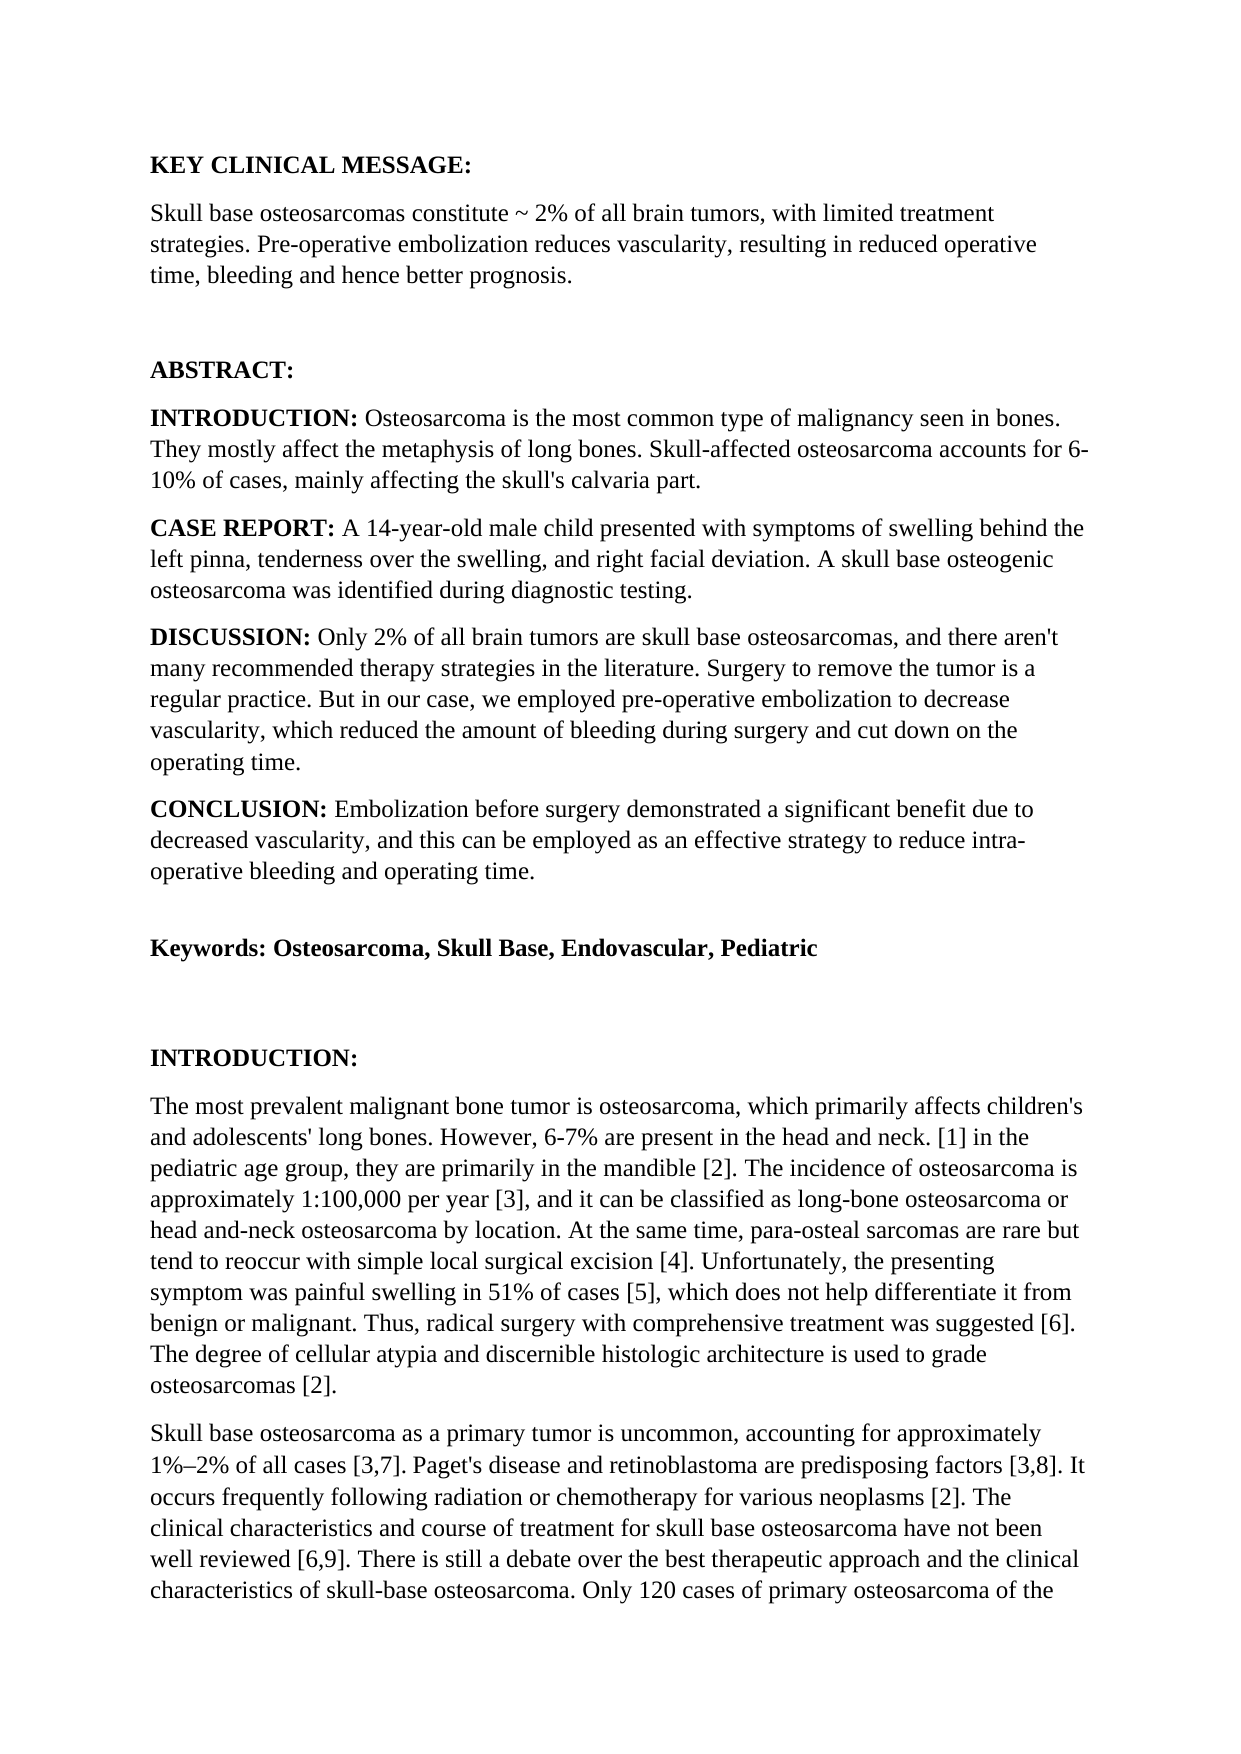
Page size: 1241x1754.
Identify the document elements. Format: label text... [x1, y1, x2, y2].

text INTRODUCTION: Osteosarcoma is the most common type of malignancy seen in bones. They mostly affect the metaphysis of long bones. Skull-affected osteosarcoma accounts for 6-10% of cases, mainly affecting the skull's calvaria part. [150, 403, 1090, 494]
text Skull base osteosarcomas constitute ~ 2% of all brain tumors, with limited treatment strategies. Pre-operative embolization reduces vascularity, resulting in reduced operative time, bleeding and hence better prognosis. [150, 198, 1090, 288]
text KEY CLINICAL MESSAGE: [150, 150, 1090, 179]
text Keywords: Osteosarcoma, Skull Base, Endovascular, Pediatric [150, 933, 1090, 962]
text CASE REPORT: A 14-year-old male child presented with symptoms of swelling behind the left pinna, tenderness over the swelling, and right facial deviation. A skull base osteogenic osteosarcoma was identified during diagnostic testing. [150, 513, 1090, 603]
text INTRODUCTION: [150, 1043, 1090, 1072]
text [150, 1418, 1090, 1604]
text The most prevalent malignant bone tumor is osteosarcoma, which primarily affects children's and adolescents' long bones. However, 6-7% are present in the head and neck. [1] in the pediatric age group, they are primarily in the mandible [2]. The incidence of osteosarcoma is approximately 1:100,000 per year [3], and it can be classified as long-bone osteosarcoma or head and-neck osteosarcoma by location. At the same time, para-osteal sarcomas are rare but tend to reoccur with simple local surgical excision [4]. Unfortunately, the presenting symptom was painful swelling in 51% of cases [5], which does not help differentiate it from benign or malignant. Thus, radical surgery with comprehensive treatment was suggested [6]. The degree of cellular atypia and discernible histologic architecture is used to grade osteosarcomas [2]. [150, 1091, 1090, 1399]
text DISCUSSION: Only 2% of all brain tumors are skull base osteosarcomas, and there aren't many recommended therapy strategies in the literature. Surgery to remove the tumor is a regular practice. But in our case, we employed pre-operative embolization to decrease vascularity, which reduced the amount of bleeding during surgery and cut down on the operating time. [150, 622, 1090, 775]
text CONCLUSION: Embolization before surgery demonstrated a significant benefit due to decreased vascularity, and this can be employed as an effective strategy to reduce intra-operative bleeding and operating time. [150, 794, 1090, 885]
text ABSTRACT: [150, 355, 1090, 384]
